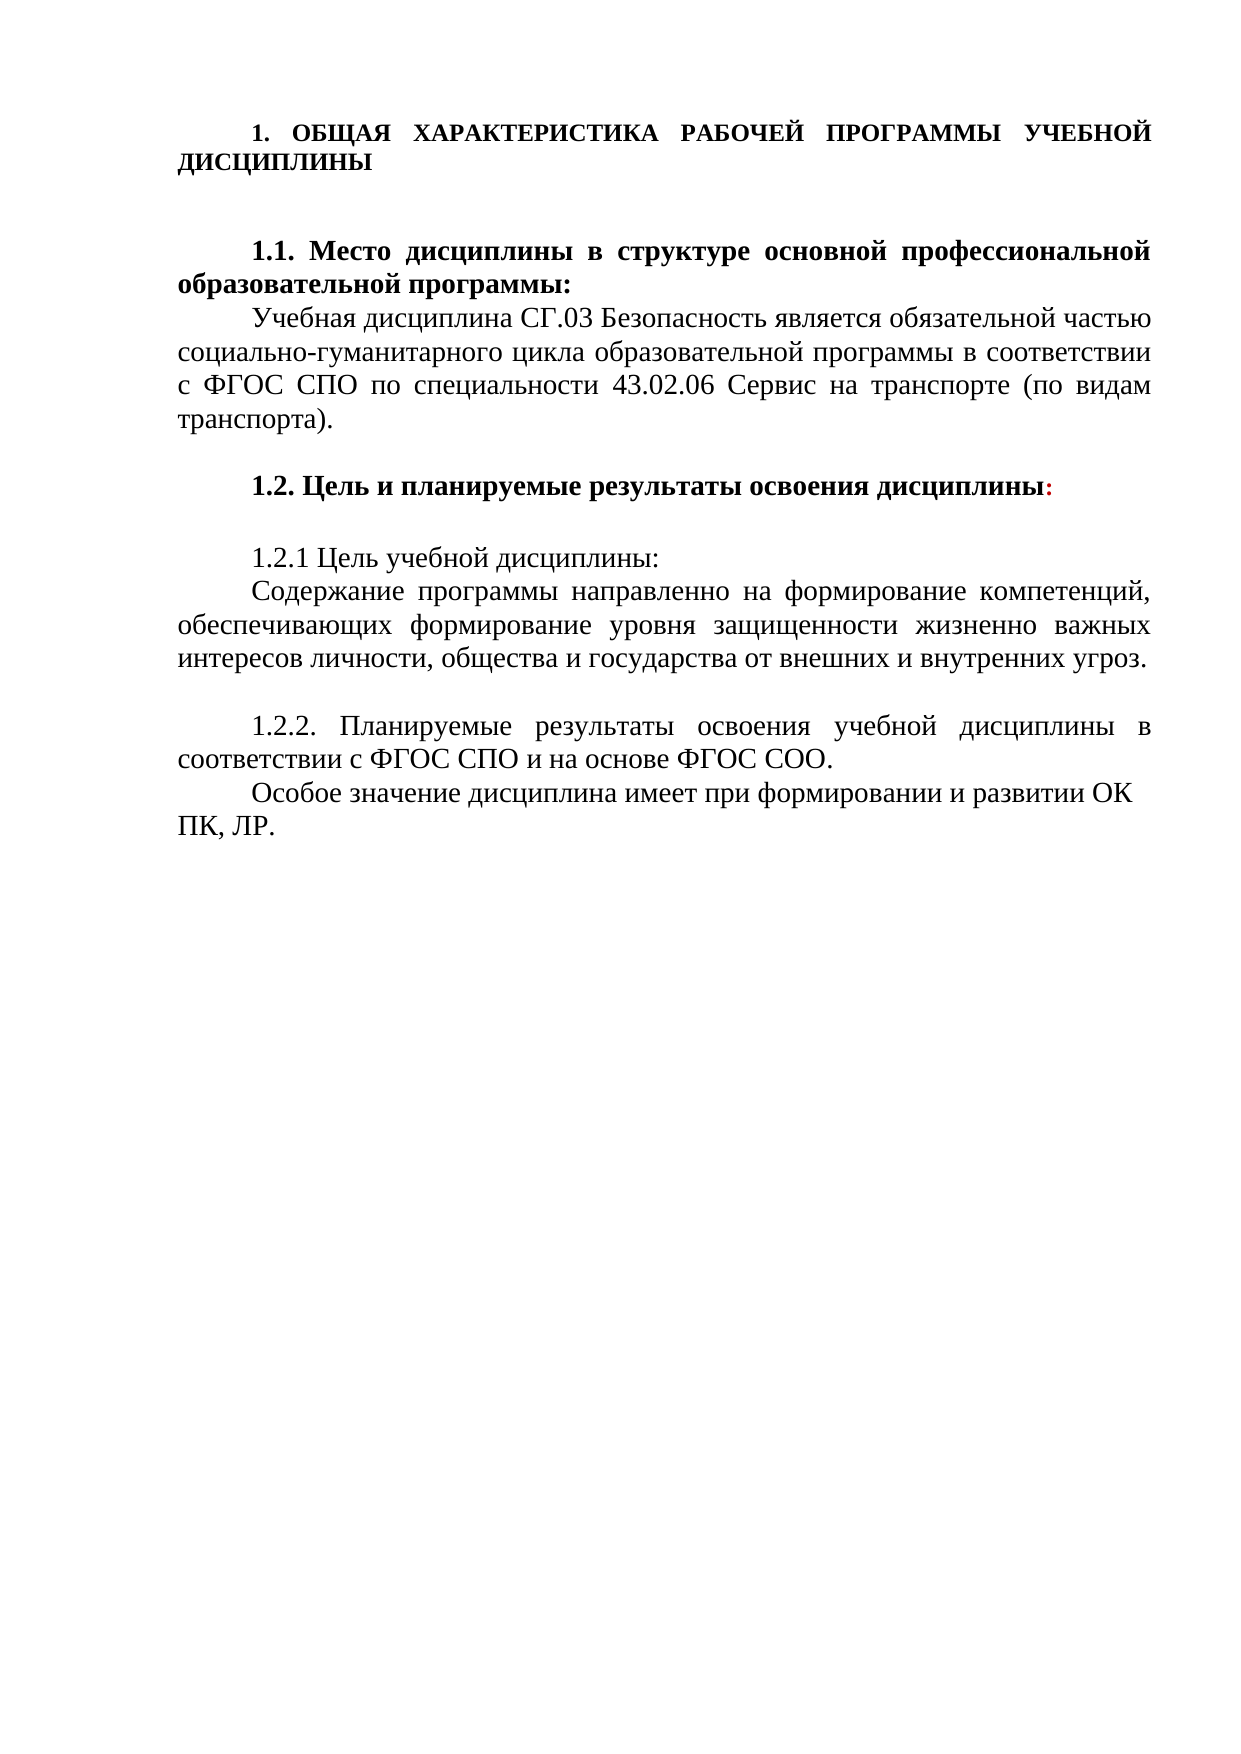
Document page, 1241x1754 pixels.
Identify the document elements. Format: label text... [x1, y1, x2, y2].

text 1.1. Место дисциплины в структуре основной профессиональной образовательной программы: [177, 233, 1152, 300]
text 1.2. Цель и планируемые результаты освоения дисциплины: [177, 468, 1152, 501]
text 1.2.1 Цель учебной дисциплины: [177, 540, 1152, 573]
text 1. ОБЩАЯ ХАРАКТЕРИСТИКА РАБОЧЕЙ ПРОГРАММЫ УЧЕБНОЙ ДИСЦИПЛИНЫ [177, 118, 1152, 176]
text Содержание программы направленно на формирование компетенций, обеспечивающих формирование уровня защищенности жизненно важных интересов личности, общества и государства от внешних и внутренних угроз. [177, 573, 1152, 674]
text Учебная дисциплина СГ.03 Безопасность является обязательной частью социально-гуманитарного цикла образовательной программы в соответствии с ФГОС СПО по специальности 43.02.06 Сервис на транспорте (по видам транспорта). [177, 300, 1152, 434]
text Особое значение дисциплина имеет при формировании и развитии ОК ПК, ЛР. [177, 775, 1152, 842]
text 1.2.2. Планируемые результаты освоения учебной дисциплины в соответствии с ФГОС СПО и на основе ФГОС СОО. [177, 708, 1152, 775]
